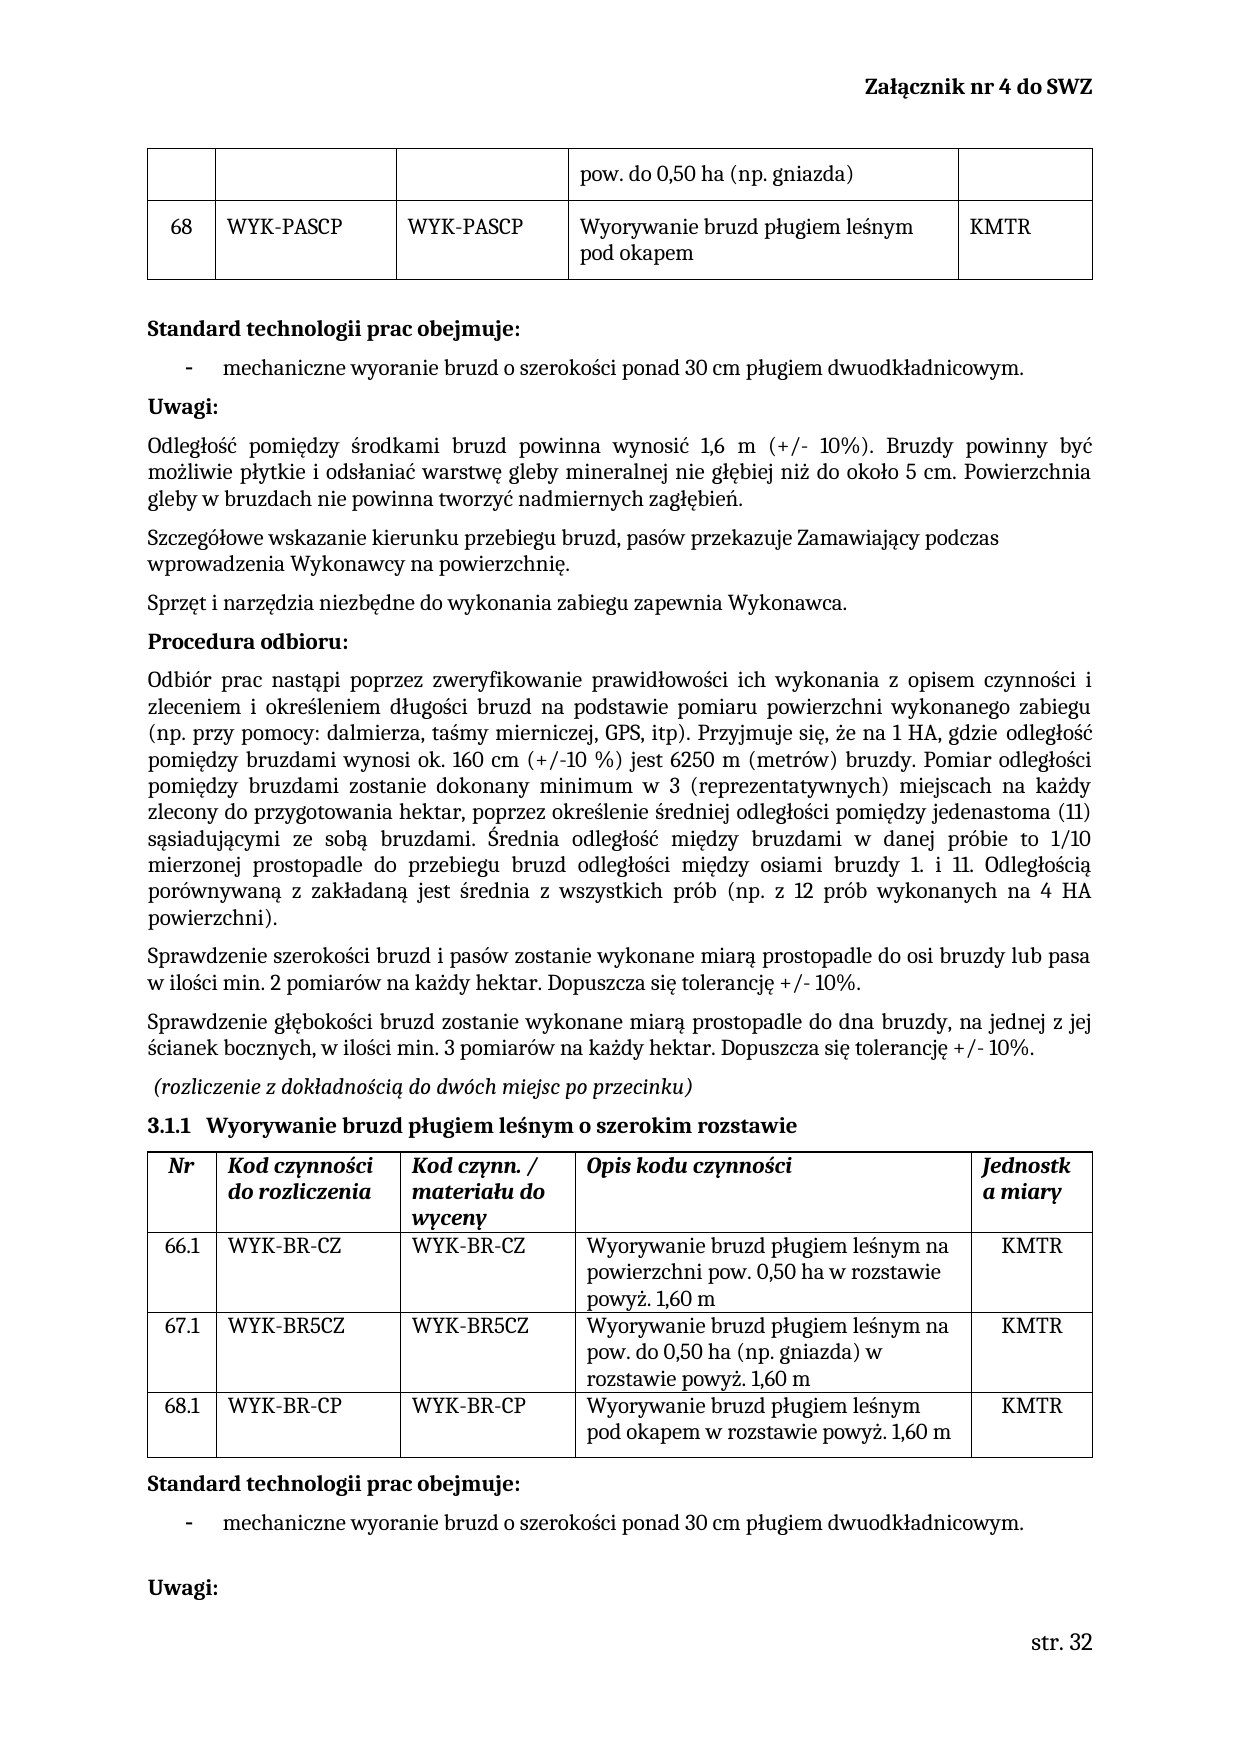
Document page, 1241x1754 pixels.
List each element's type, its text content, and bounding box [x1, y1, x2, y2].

text Sprzęt i narzędzia niezbędne do wykonania zabiegu zapewnia Wykonawca. [148, 589, 1093, 616]
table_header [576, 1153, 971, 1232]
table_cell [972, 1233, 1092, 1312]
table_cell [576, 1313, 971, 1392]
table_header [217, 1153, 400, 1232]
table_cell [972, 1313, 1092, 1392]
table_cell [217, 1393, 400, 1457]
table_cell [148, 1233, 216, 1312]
list mechaniczne wyoranie bruzd o szerokości ponad 30 cm pługiem dwuodkładnicowym. [185, 355, 1093, 381]
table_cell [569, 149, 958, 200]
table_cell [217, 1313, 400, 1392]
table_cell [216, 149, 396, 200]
text Sprawdzenie głębokości bruzd zostanie wykonane miarą prostopadle do dna bruzdy, na jednej z jej ścianek bocznych, w ilości min. 3 pomiarów na każdy hektar. Dopuszcza się tolerancję +/- 10%. [148, 1008, 1093, 1061]
text Standard technologii prac obejmuje: [148, 1470, 1093, 1497]
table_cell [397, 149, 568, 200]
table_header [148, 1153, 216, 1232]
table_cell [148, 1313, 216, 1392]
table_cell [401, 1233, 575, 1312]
text Odbiór prac nastąpi poprzez zweryfikowanie prawidłowości ich wykonania z opisem czynności i zleceniem i określeniem długości bruzd na podstawie pomiaru powierzchni wykonanego zabiegu (np. przy pomocy: dalmierza, taśmy mierniczej, GPS, itp). Przyjmuje się, że na 1 HA, gdzie odległość pomiędzy bruzdami wynosi ok. 160 cm (+/-10 %) jest 6250 m (metrów) bruzdy. Pomiar odległości pomiędzy bruzdami zostanie dokonany minimum w 3 (reprezentatywnych) miejscach na każdy zlecony do przygotowania hektar, poprzez określenie średniej odległości pomiędzy jedenastoma (11) sąsiadującymi ze sobą bruzdami. Średnia odległość między bruzdami w danej próbie to 1/10 mierzonej prostopadle do przebiegu bruzd odległości między osiami bruzdy 1. i 11. Odległością porównywaną z zakładaną jest średnia z wszystkich prób (np. z 12 prób wykonanych na 4 HA powierzchni). [148, 667, 1093, 931]
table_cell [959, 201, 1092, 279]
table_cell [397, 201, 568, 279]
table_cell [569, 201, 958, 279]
text (rozliczenie z dokładnością do dwóch miejsc po przecinku) [148, 1074, 1093, 1100]
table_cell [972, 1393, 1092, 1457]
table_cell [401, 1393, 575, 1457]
text Szczegółowe wskazanie kierunku przebiegu bruzd, pasów przekazuje Zamawiający podczas wprowadzenia Wykonawcy na powierzchnię. [148, 524, 1093, 577]
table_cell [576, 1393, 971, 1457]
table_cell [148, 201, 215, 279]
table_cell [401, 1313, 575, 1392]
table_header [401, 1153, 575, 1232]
text Procedura odbioru: [148, 628, 1093, 655]
text Odległość pomiędzy środkami bruzd powinna wynosić 1,6 m (+/- 10%). Bruzdy powinny być możliwie płytkie i odsłaniać warstwę gleby mineralnej nie głębiej niż do około 5 cm. Powierzchnia gleby w bruzdach nie powinna tworzyć nadmiernych zagłębień. [148, 433, 1093, 512]
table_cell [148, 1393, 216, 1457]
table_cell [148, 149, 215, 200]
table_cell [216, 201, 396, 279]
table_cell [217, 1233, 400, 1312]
list mechaniczne wyoranie bruzd o szerokości ponad 30 cm pługiem dwuodkładnicowym. [185, 1509, 1093, 1536]
text 3.1.1 Wyorywanie bruzd pługiem leśnym o szerokim rozstawie [148, 1113, 1093, 1139]
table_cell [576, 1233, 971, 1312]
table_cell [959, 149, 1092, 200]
text Uwagi: [148, 1574, 1093, 1601]
text Uwagi: [148, 394, 1093, 420]
text Standard technologii prac obejmuje: [148, 316, 1093, 343]
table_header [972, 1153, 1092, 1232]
text Sprawdzenie szerokości bruzd i pasów zostanie wykonane miarą prostopadle do osi bruzdy lub pasa w ilości min. 2 pomiarów na każdy hektar. Dopuszcza się tolerancję +/- 10%. [148, 943, 1093, 996]
